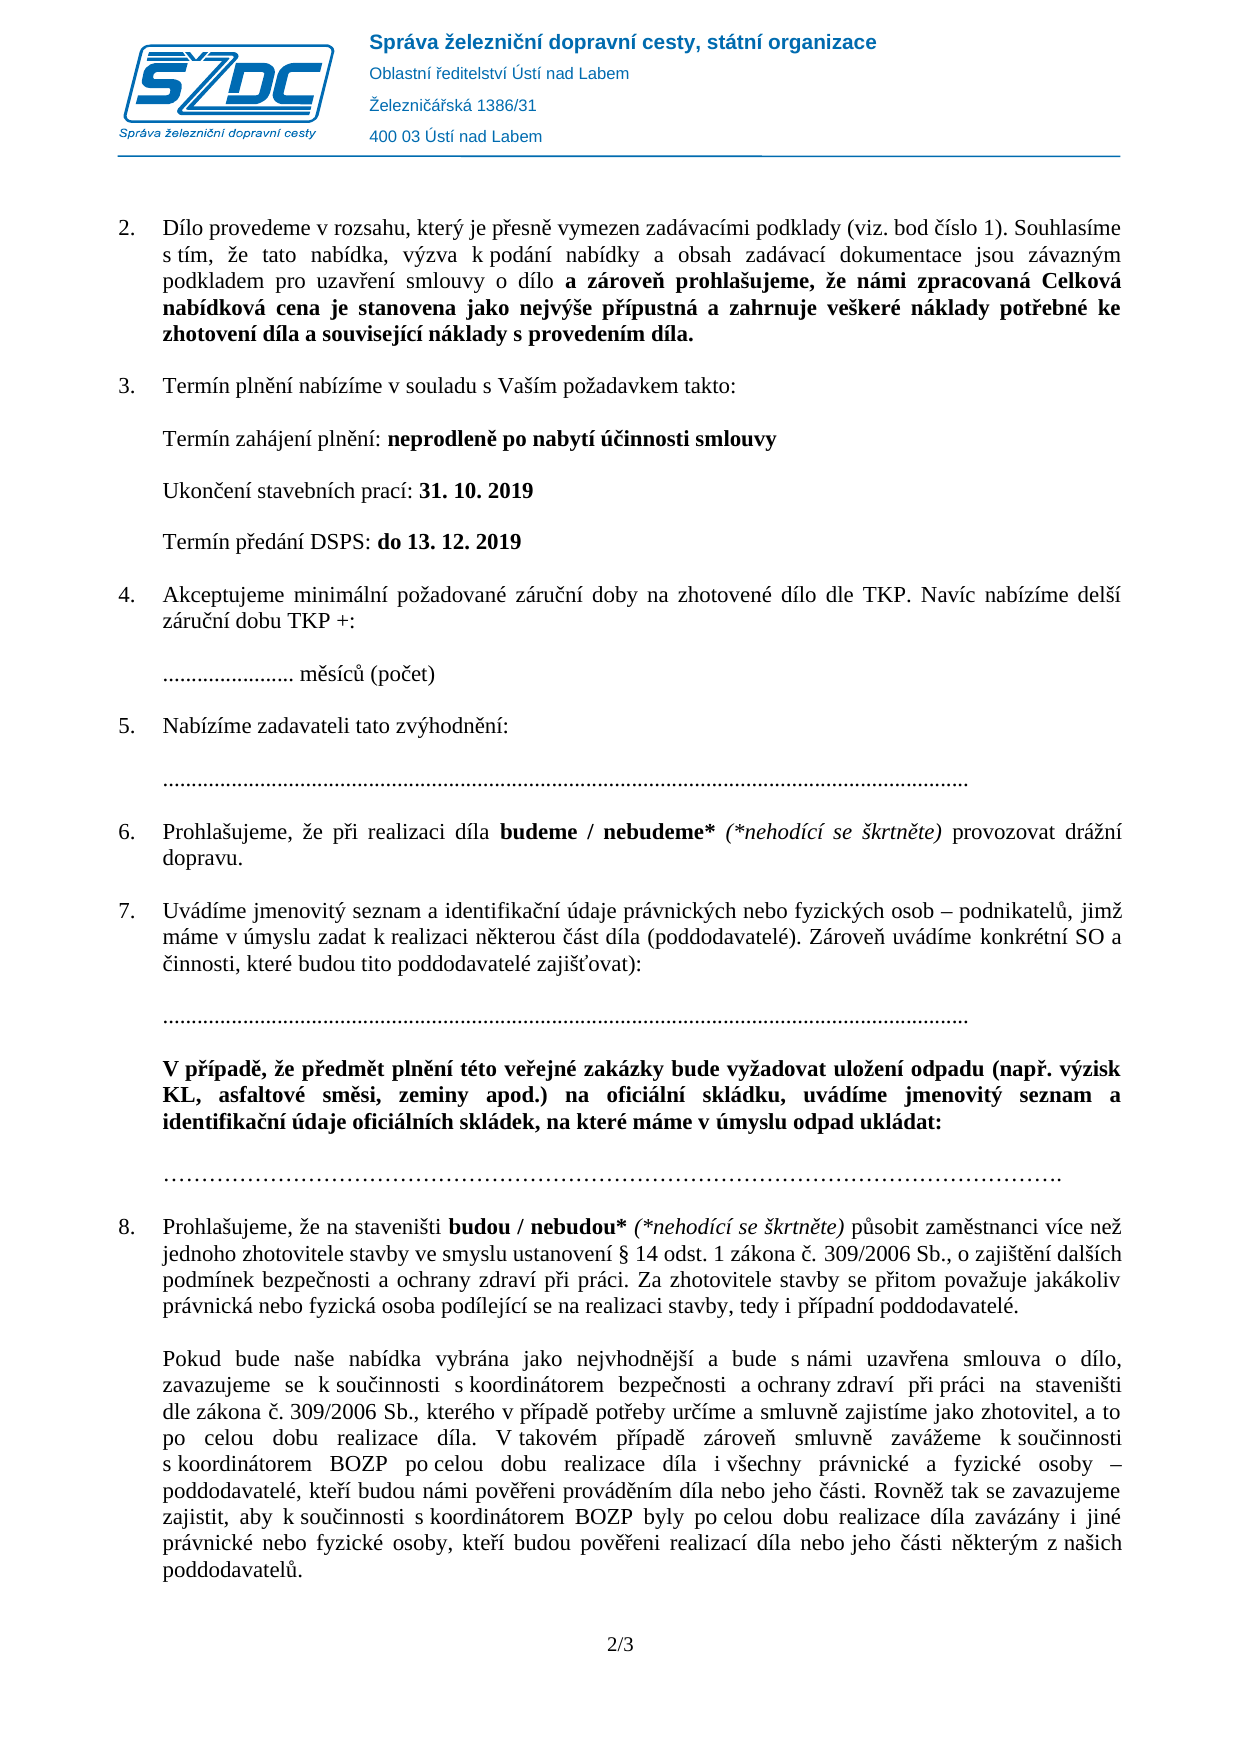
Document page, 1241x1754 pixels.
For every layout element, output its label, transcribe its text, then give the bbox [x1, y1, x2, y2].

text ………………………………………………………………………………………………………. [162, 1161, 1122, 1187]
text ....................... měsíců (počet) [162, 660, 1122, 686]
list Uvádíme jmenovitý seznam a identifikační údaje právnických nebo fyzických osob – podnikatelů, jimž máme v úmyslu zadat k realizaci některou část díla (poddodavatelé). Zároveň uvádíme konkrétní SO a činnosti, které budou tito poddodavatelé zajišťovat): [118, 897, 1122, 976]
text ............................................................................................................................................. [162, 765, 1122, 792]
text ............................................................................................................................................. [162, 1002, 1122, 1029]
list Nabízíme zadavateli tato zvýhodnění: [118, 712, 1122, 739]
text Ukončení stavebních prací: 31. 10. 2019 [162, 477, 1122, 503]
list Prohlašujeme, že při realizaci díla budeme / nebudeme* (*nehodící se škrtněte) provozovat drážní dopravu. [118, 818, 1122, 871]
list Prohlašujeme, že na staveništi budou / nebudou* (*nehodící se škrtněte) působit zaměstnanci více než jednoho zhotovitele stavby ve smyslu ustanovení § 14 odst. 1 zákona č. 309/2006 Sb., o zajištění dalších podmínek bezpečnosti a ochrany zdraví při práci. Za zhotovitele stavby se přitom považuje jakákoliv právnická nebo fyzická osoba podílející se na realizaci stavby, tedy i případní poddodavatelé. [118, 1213, 1122, 1319]
text Pokud bude naše nabídka vybrána jako nejvhodnější a bude s námi uzavřena smlouva o dílo, zavazujeme se k součinnosti s koordinátorem bezpečnosti a ochrany zdraví při práci na staveništi dle zákona č. 309/2006 Sb., kterého v případě potřeby určíme a smluvně zajistíme jako zhotovitel, a to po celou dobu realizace díla. V takovém případě zároveň smluvně zavážeme k součinnosti s koordinátorem BOZP po celou dobu realizace díla i všechny právnické a fyzické osoby – poddodavatelé, kteří budou námi pověřeni prováděním díla nebo jeho části. Rovněž tak se zavazujeme zajistit, aby k součinnosti s koordinátorem BOZP byly po celou dobu realizace díla zavázány i jiné právnické nebo fyzické osoby, kteří budou pověřeni realizací díla nebo jeho části některým z našich poddodavatelů. [162, 1345, 1122, 1582]
text V případě, že předmět plnění této veřejné zakázky bude vyžadovat uložení odpadu (např. výzisk KL, asfaltové směsi, zeminy apod.) na oficiální skládku, uvádíme jmenovitý seznam a identifikační údaje oficiálních skládek, na které máme v úmyslu odpad ukládat: [162, 1055, 1122, 1134]
text Termín zahájení plnění: neprodleně po nabytí účinnosti smlouvy [162, 425, 1122, 452]
list Akceptujeme minimální požadované záruční doby na zhotovené dílo dle TKP. Navíc nabízíme delší záruční dobu TKP +: [118, 581, 1122, 633]
list Dílo provedeme v rozsahu, který je přesně vymezen zadávacími podklady (viz. bod číslo 1). Souhlasíme s tím, že tato nabídka, výzva k podání nabídky a obsah zadávací dokumentace jsou závazným podkladem pro uzavření smlouvy o dílo a zároveň prohlašujeme, že námi zpracovaná Celková nabídková cena je stanovena jako nejvýše přípustná a zahrnuje veškeré náklady potřebné ke zhotovení díla a související náklady s provedením díla. [118, 214, 1122, 346]
text Termín předání DSPS: do 13. 12. 2019 [162, 528, 1122, 554]
list Termín plnění nabízíme v souladu s Vaším požadavkem takto: [118, 373, 1122, 399]
